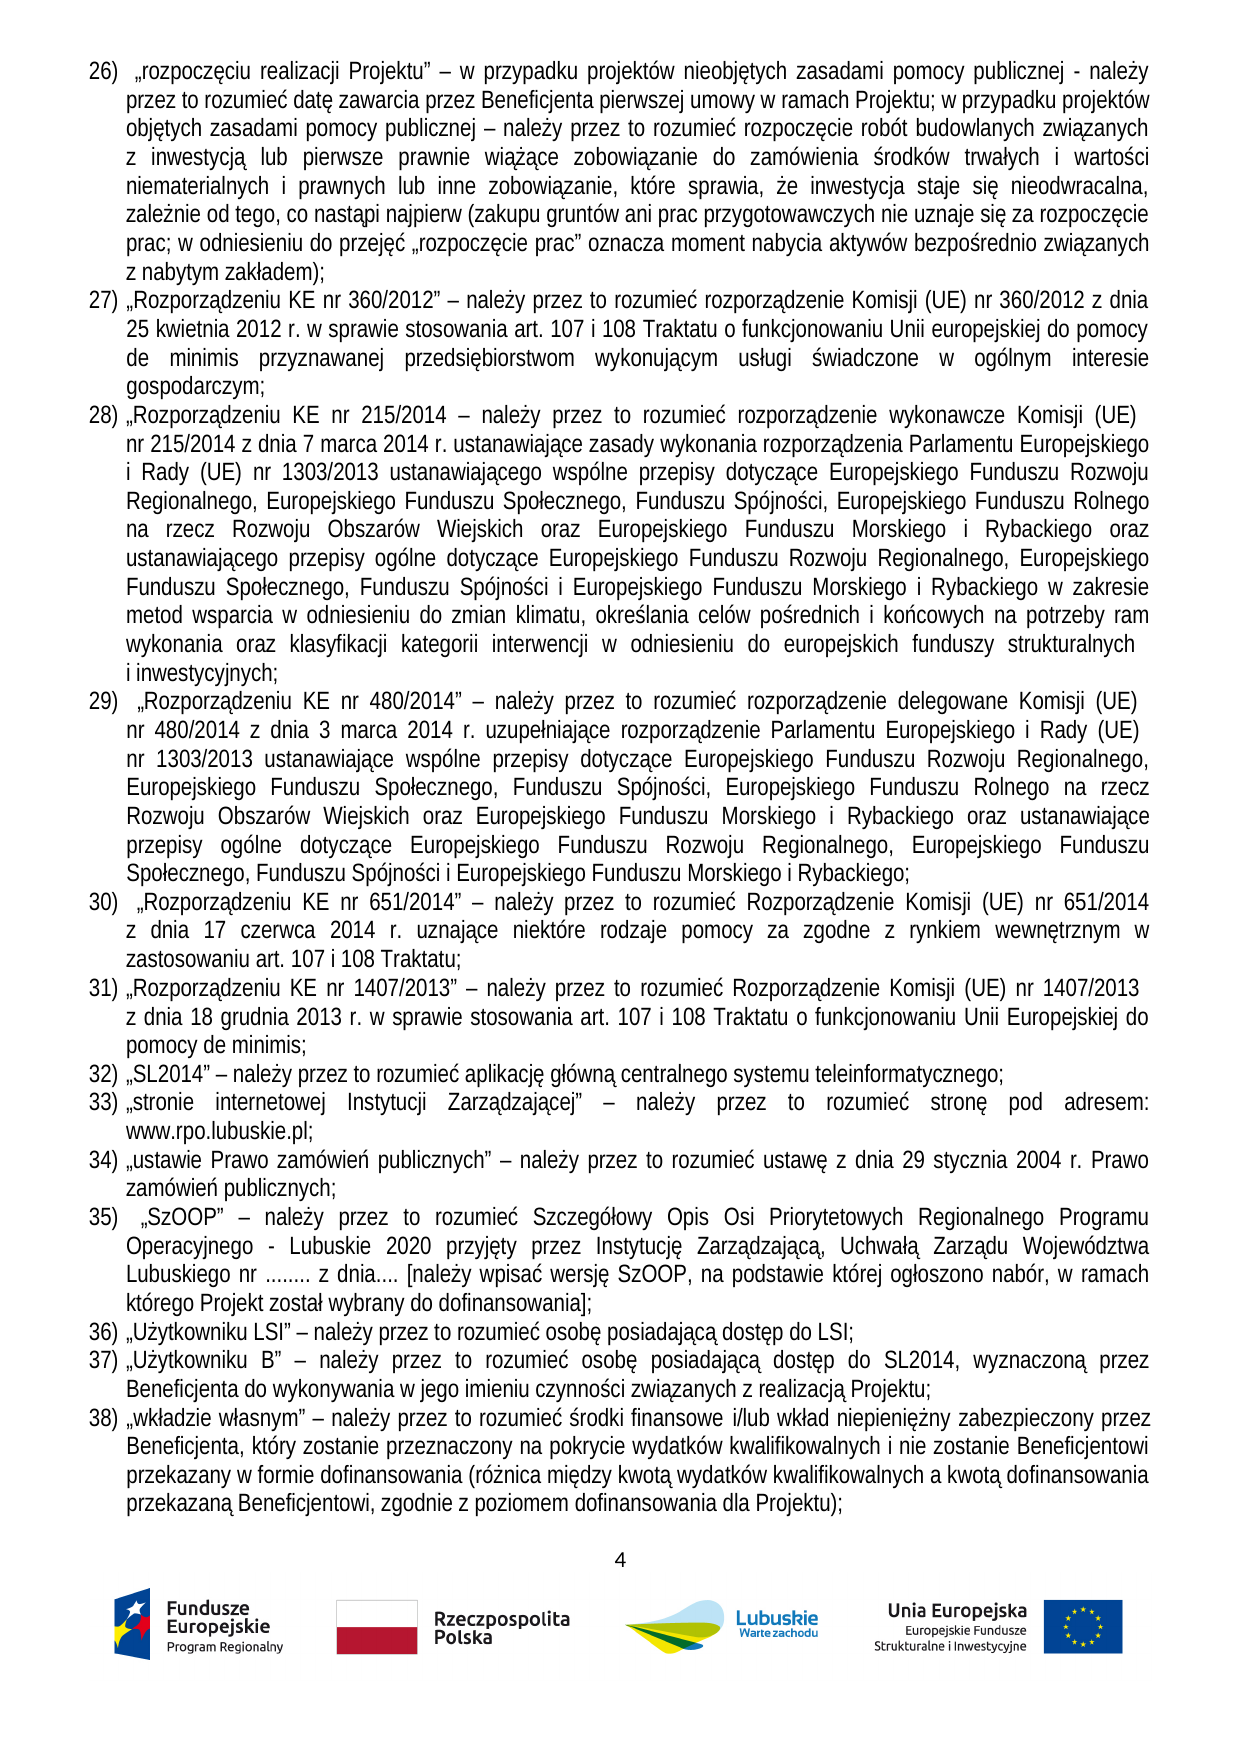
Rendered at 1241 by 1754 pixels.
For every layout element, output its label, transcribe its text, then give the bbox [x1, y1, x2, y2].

list „Rozporządzeniu KE nr 360/2012” – należy przez to rozumieć rozporządzenie Komisji (UE) nr 360/2012 z dnia 25 kwietnia 2012 r. w sprawie stosowania art. 107 i 108 Traktatu o funkcjonowaniu Unii europejskiej do pomocy de minimis przyznawanej przedsiębiorstwom wykonującym usługi świadczone w ogólnym interesie gospodarczym; [89, 285, 1152, 400]
list „rozpoczęciu realizacji Projektu” – w przypadku projektów nieobjętych zasadami pomocy publicznej - należy przez to rozumieć datę zawarcia przez Beneficjenta pierwszej umowy w ramach Projektu; w przypadku projektów objętych zasadami pomocy publicznej – należy przez to rozumieć rozpoczęcie robót budowlanych związanych z inwestycją lub pierwsze prawnie wiążące zobowiązanie do zamówienia środków trwałych i wartości niematerialnych i prawnych lub inne zobowiązanie, które sprawia, że inwestycja staje się nieodwracalna, zależnie od tego, co nastąpi najpierw (zakupu gruntów ani prac przygotowawczych nie uznaje się za rozpoczęcie prac; w odniesieniu do przejęć „rozpoczęcie prac” oznacza moment nabycia aktywów bezpośrednio związanych z nabytym zakładem); [89, 56, 1152, 285]
list „Użytkowniku LSI” – należy przez to rozumieć osobę posiadającą dostęp do LSI; [89, 1317, 1152, 1345]
list „wkładzie własnym” – należy przez to rozumieć środki finansowe i/lub wkład niepieniężny zabezpieczony przez Beneficjenta, który zostanie przeznaczony na pokrycie wydatków kwalifikowalnych i nie zostanie Beneficjentowi przekazany w formie dofinansowania (różnica między kwotą wydatków kwalifikowalnych a kwotą dofinansowania przekazaną Beneficjentowi, zgodnie z poziomem dofinansowania dla Projektu); [89, 1402, 1152, 1517]
picture [88, 1572, 1152, 1681]
list „SL2014” – należy przez to rozumieć aplikację główną centralnego systemu teleinformatycznego; [89, 1059, 1152, 1087]
list „Rozporządzeniu KE nr 215/2014 – należy przez to rozumieć rozporządzenie wykonawcze Komisji (UE) nr 215/2014 z dnia 7 marca 2014 r. ustanawiające zasady wykonania rozporządzenia Parlamentu Europejskiego i Rady (UE) nr 1303/2013 ustanawiającego wspólne przepisy dotyczące Europejskiego Funduszu Rozwoju Regionalnego, Europejskiego Funduszu Społecznego, Funduszu Spójności, Europejskiego Funduszu Rolnego na rzecz Rozwoju Obszarów Wiejskich oraz Europejskiego Funduszu Morskiego i Rybackiego oraz ustanawiającego przepisy ogólne dotyczące Europejskiego Funduszu Rozwoju Regionalnego, Europejskiego Funduszu Społecznego, Funduszu Spójności i Europejskiego Funduszu Morskiego i Rybackiego w zakresie metod wsparcia w odniesieniu do zmian klimatu, określania celów pośrednich i końcowych na potrzeby ram wykonania oraz klasyfikacji kategorii interwencji w odniesieniu do europejskich funduszy strukturalnych i inwestycyjnych; [89, 400, 1152, 686]
list „Rozporządzeniu KE nr 651/2014” – należy przez to rozumieć Rozporządzenie Komisji (UE) nr 651/2014 z dnia 17 czerwca 2014 r. uznające niektóre rodzaje pomocy za zgodne z rynkiem wewnętrznym w zastosowaniu art. 107 i 108 Traktatu; [89, 887, 1152, 973]
list „SzOOP” – należy przez to rozumieć Szczegółowy Opis Osi Priorytetowych Regionalnego Programu Operacyjnego - Lubuskie 2020 przyjęty przez Instytucję Zarządzającą, Uchwałą Zarządu Województwa Lubuskiego nr ........ z dnia.... [należy wpisać wersję SzOOP, na podstawie której ogłoszono nabór, w ramach którego Projekt został wybrany do dofinansowania]; [89, 1202, 1152, 1317]
list „Rozporządzeniu KE nr 480/2014” – należy przez to rozumieć rozporządzenie delegowane Komisji (UE) nr 480/2014 z dnia 3 marca 2014 r. uzupełniające rozporządzenie Parlamentu Europejskiego i Rady (UE) nr 1303/2013 ustanawiające wspólne przepisy dotyczące Europejskiego Funduszu Rozwoju Regionalnego, Europejskiego Funduszu Społecznego, Funduszu Spójności, Europejskiego Funduszu Rolnego na rzecz Rozwoju Obszarów Wiejskich oraz Europejskiego Funduszu Morskiego i Rybackiego oraz ustanawiające przepisy ogólne dotyczące Europejskiego Funduszu Rozwoju Regionalnego, Europejskiego Funduszu Społecznego, Funduszu Spójności i Europejskiego Funduszu Morskiego i Rybackiego; [89, 686, 1152, 887]
list „ustawie Prawo zamówień publicznych” – należy przez to rozumieć ustawę z dnia 29 stycznia 2004 r. Prawo zamówień publicznych; [89, 1145, 1152, 1202]
list „Użytkowniku B” – należy przez to rozumieć osobę posiadającą dostęp do SL2014, wyznaczoną przez Beneficjenta do wykonywania w jego imieniu czynności związanych z realizacją Projektu; [89, 1345, 1152, 1402]
list „stronie internetowej Instytucji Zarządzającej” – należy przez to rozumieć stronę pod adresem: www.rpo.lubuskie.pl; [89, 1087, 1152, 1145]
list „Rozporządzeniu KE nr 1407/2013” – należy przez to rozumieć Rozporządzenie Komisji (UE) nr 1407/2013 z dnia 18 grudnia 2013 r. w sprawie stosowania art. 107 i 108 Traktatu o funkcjonowaniu Unii Europejskiej do pomocy de minimis; [89, 973, 1152, 1059]
